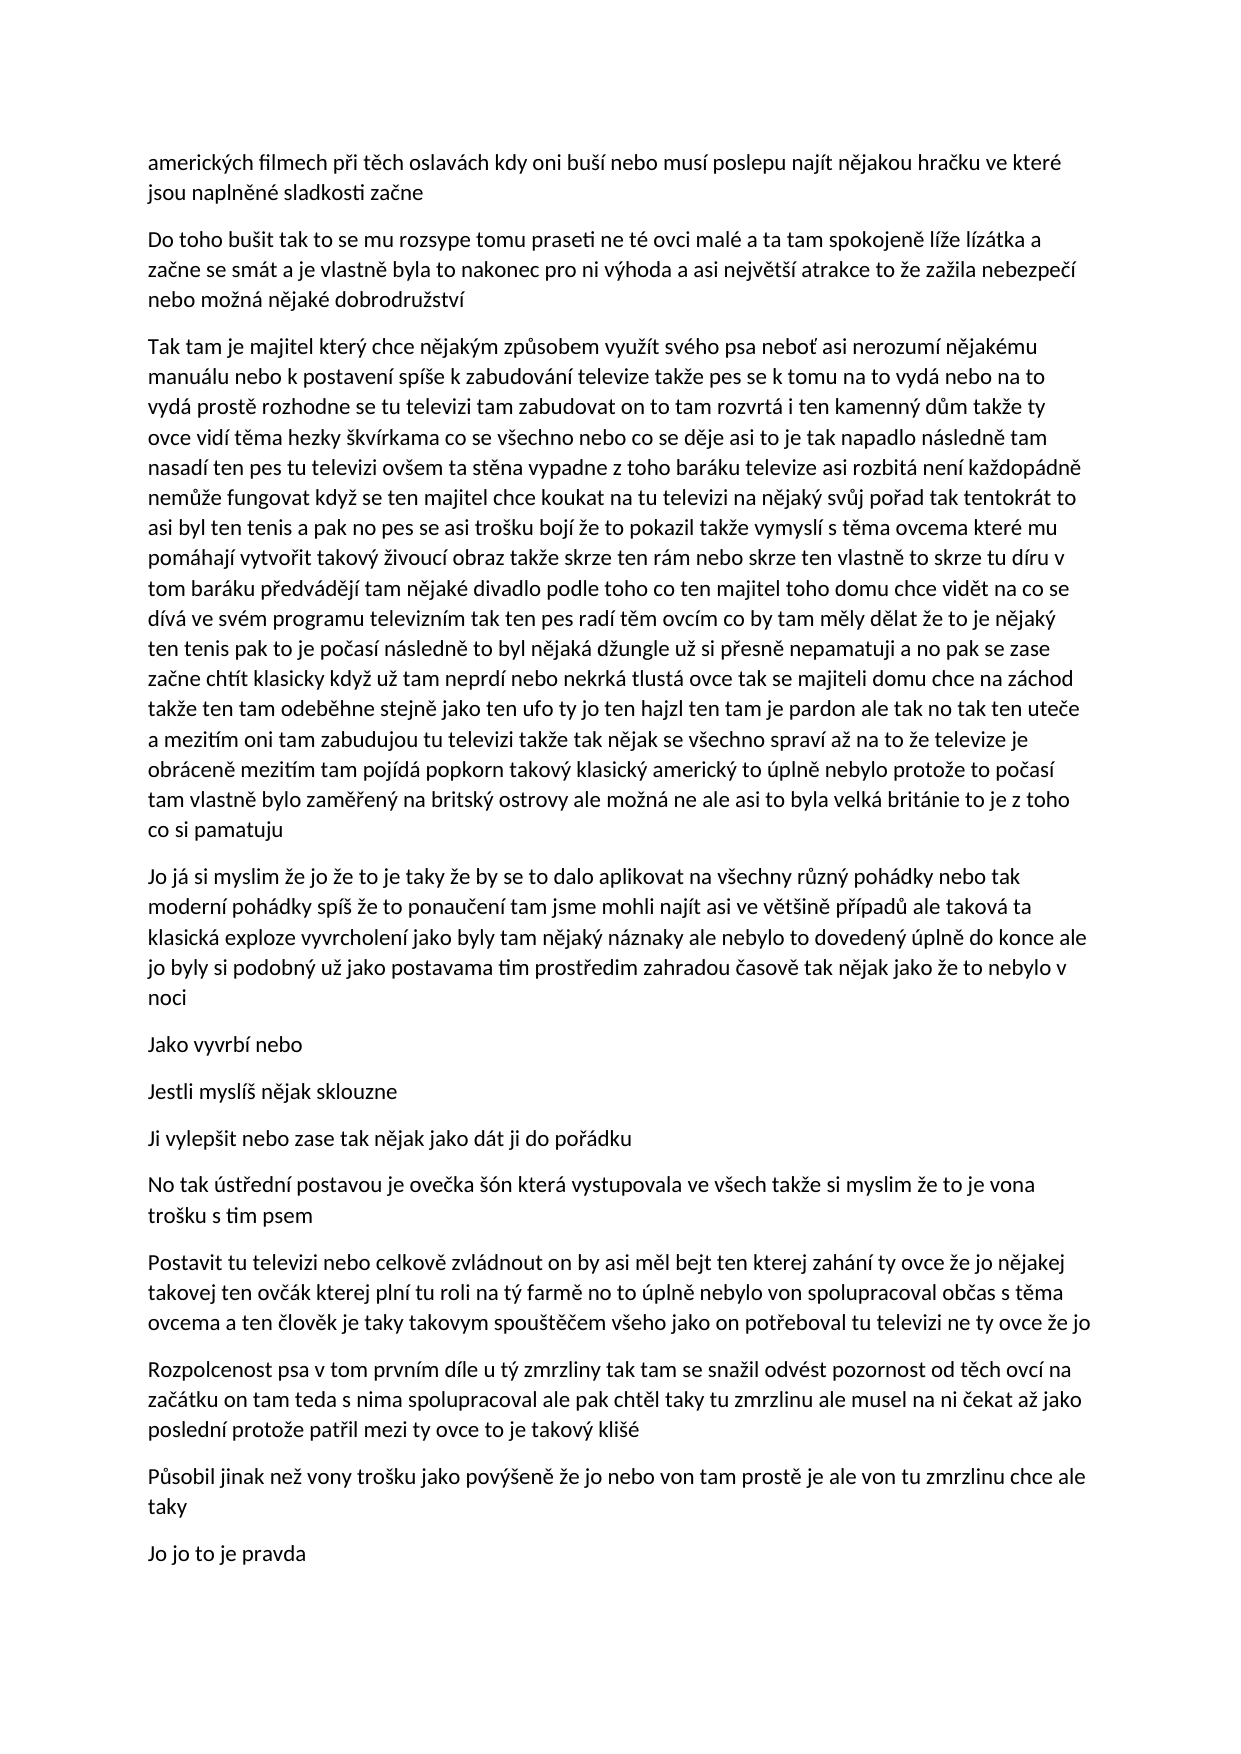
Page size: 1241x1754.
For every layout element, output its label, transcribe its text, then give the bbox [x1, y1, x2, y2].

text Jo já si myslim že jo že to je taky že by se to dalo aplikovat na všechny různý pohádky nebo tak moderní pohádky spíš že to ponaučení tam jsme mohli najít asi ve většině případů ale taková ta klasická exploze vyvrcholení jako byly tam nějaký náznaky ale nebylo to dovedený úplně do konce ale jo byly si podobný už jako postavama tim prostředim zahradou časově tak nějak jako že to nebylo v noci [148, 862, 1093, 1011]
text Tak tam je majitel který chce nějakým způsobem využít svého psa neboť asi nerozumí nějakému manuálu nebo k postavení spíše k zabudování televize takže pes se k tomu na to vydá nebo na to vydá prostě rozhodne se tu televizi tam zabudovat on to tam rozvrtá i ten kamenný dům takže ty ovce vidí těma hezky škvírkama co se všechno nebo co se děje asi to je tak napadlo následně tam nasadí ten pes tu televizi ovšem ta stěna vypadne z toho baráku televize asi rozbitá není každopádně nemůže fungovat když se ten majitel chce koukat na tu televizi na nějaký svůj pořad tak tentokrát to asi byl ten tenis a pak no pes se asi trošku bojí že to pokazil takže vymyslí s těma ovcema které mu pomáhají vytvořit takový živoucí obraz takže skrze ten rám nebo skrze ten vlastně to skrze tu díru v tom baráku předvádějí tam nějaké divadlo podle toho co ten majitel toho domu chce vidět na co se dívá ve svém programu televizním tak ten pes radí těm ovcím co by tam měly dělat že to je nějaký ten tenis pak to je počasí následně to byl nějaká džungle už si přesně nepamatuji a no pak se zase začne chtít klasicky když už tam neprdí nebo nekrká tlustá ovce tak se majiteli domu chce na záchod takže ten tam odeběhne stejně jako ten ufo ty jo ten hajzl ten tam je pardon ale tak no tak ten uteče a mezitím oni tam zabudujou tu televizi takže tak nějak se všechno spraví až na to že televize je obráceně mezitím tam pojídá popkorn takový klasický americký to úplně nebylo protože to počasí tam vlastně bylo zaměřený na britský ostrovy ale možná ne ale asi to byla velká británie to je z toho co si pamatuju [148, 332, 1093, 843]
text Jo jo to je pravda [148, 1539, 1093, 1567]
text Jako vyvrbí nebo [148, 1030, 1093, 1058]
text Do toho bušit tak to se mu rozsype tomu praseti ne té ovci malé a ta tam spokojeně líže lízátka a začne se smát a je vlastně byla to nakonec pro ni výhoda a asi největší atrakce to že zažila nebezpečí nebo možná nějaké dobrodružství [148, 225, 1093, 313]
text No tak ústřední postavou je ovečka šón která vystupovala ve všech takže si myslim že to je vona trošku s tim psem [148, 1171, 1093, 1229]
text Působil jinak než vony trošku jako povýšeně že jo nebo von tam prostě je ale von tu zmrzlinu chce ale taky [148, 1462, 1093, 1520]
text Rozpolcenost psa v tom prvním díle u tý zmrzliny tak tam se snažil odvést pozornost od těch ovcí na začátku on tam teda s nima spolupracoval ale pak chtěl taky tu zmrzlinu ale musel na ni čekat až jako poslední protože patřil mezi ty ovce to je takový klišé [148, 1355, 1093, 1443]
text Postavit tu televizi nebo celkově zvládnout on by asi měl bejt ten kterej zahání ty ovce že jo nějakej takovej ten ovčák kterej plní tu roli na tý farmě no to úplně nebylo von spolupracoval občas s těma ovcema a ten člověk je taky takovym spouštěčem všeho jako on potřeboval tu televizi ne ty ovce že jo [148, 1248, 1093, 1336]
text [148, 148, 1093, 206]
text Ji vylepšit nebo zase tak nějak jako dát ji do pořádku [148, 1124, 1093, 1152]
text Jestli myslíš nějak sklouzne [148, 1077, 1093, 1105]
